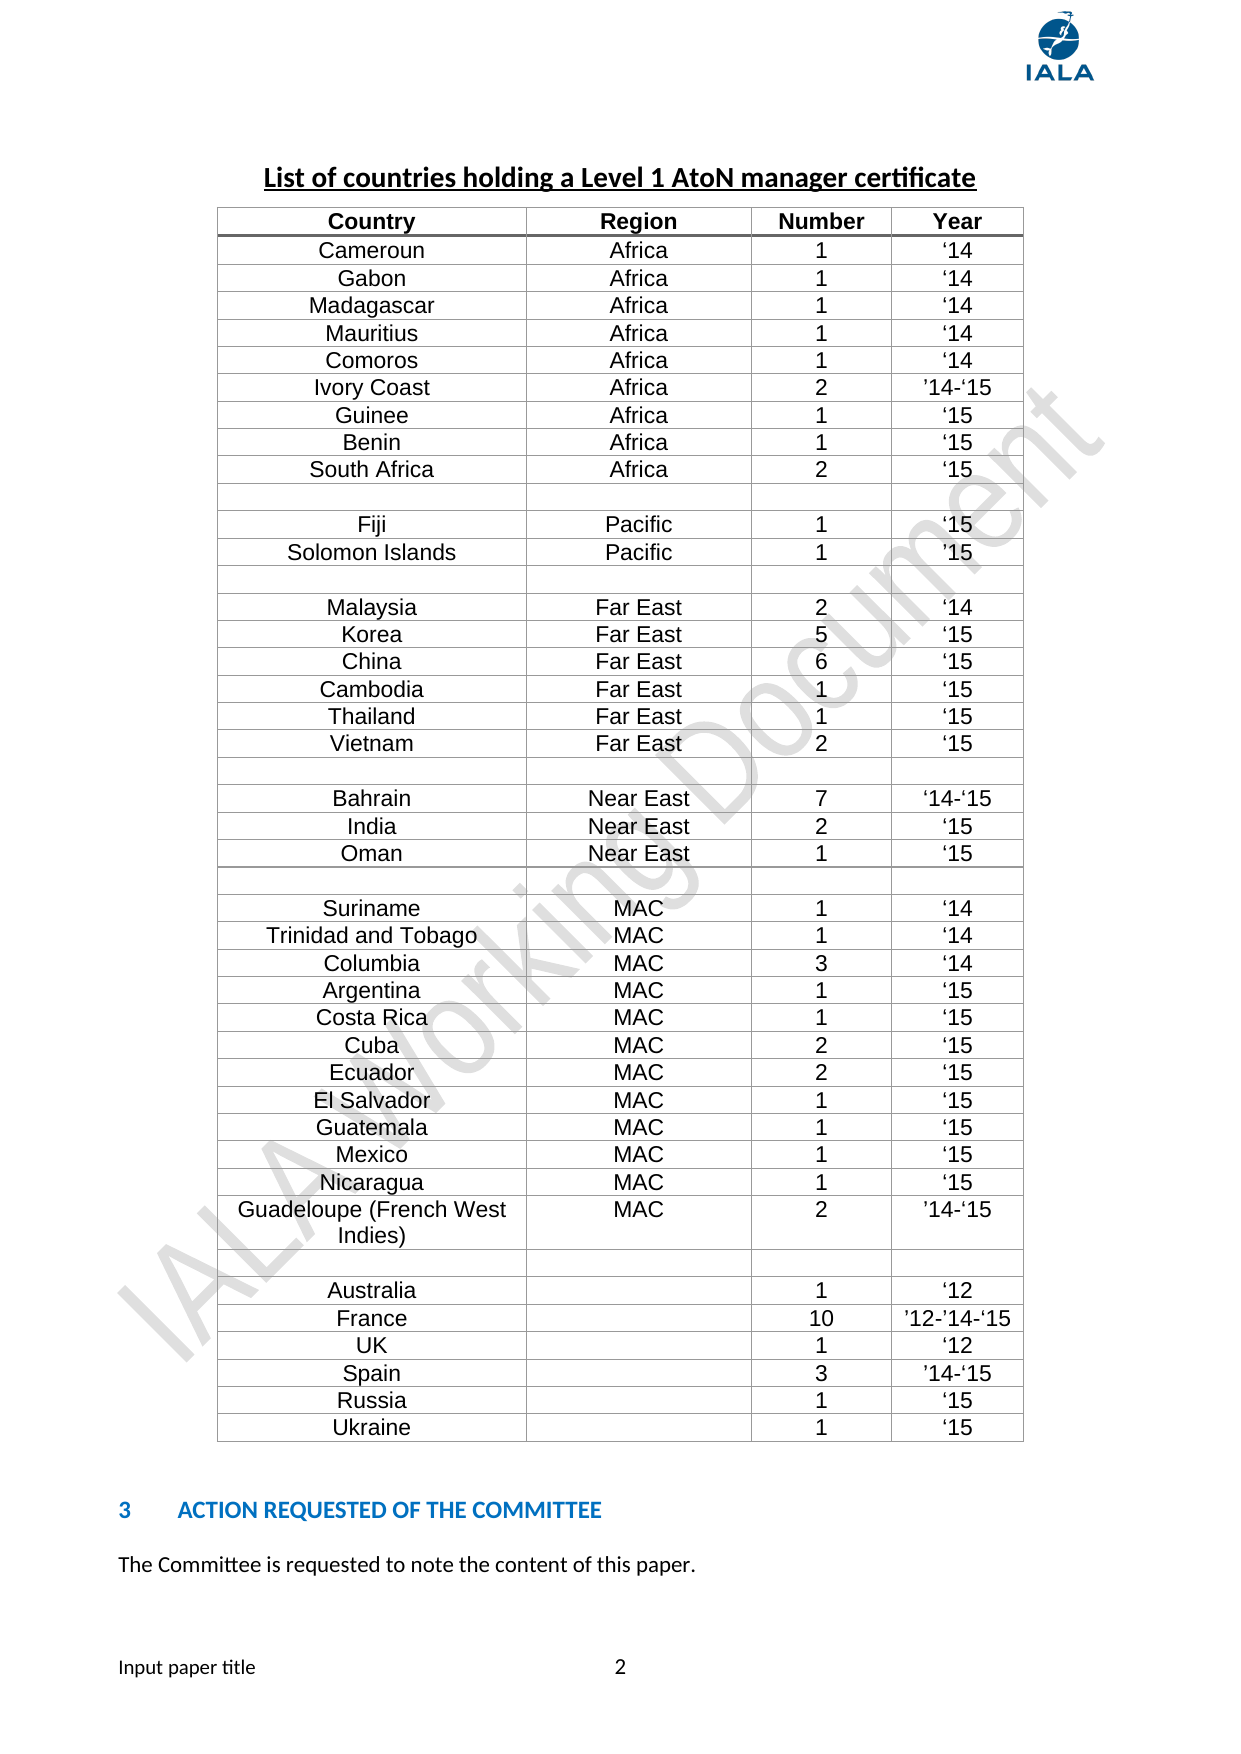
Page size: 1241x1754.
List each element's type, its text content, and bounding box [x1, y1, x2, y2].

table_cell [752, 484, 891, 510]
table_cell [218, 566, 526, 592]
table_cell Near East [527, 785, 751, 812]
table_cell Argentina [218, 977, 526, 1003]
table_cell Guinee [218, 402, 526, 428]
table_cell India [218, 813, 526, 839]
table_cell [527, 1360, 751, 1386]
table_cell 1 [752, 676, 891, 702]
subtitle Action requested of the Committee [118, 1495, 1122, 1525]
table_cell 5 [752, 621, 891, 647]
table_cell 1 [752, 237, 891, 264]
table_cell ‘14 [892, 922, 1023, 948]
table_cell Pacific [527, 539, 751, 565]
table_cell 1 [752, 320, 891, 346]
table_cell ‘15 [892, 1414, 1023, 1441]
table_cell MAC [527, 950, 751, 976]
table_cell Vietnam [218, 730, 526, 757]
text The Committee is requested to note the content of this paper. [118, 1550, 1122, 1578]
table_cell 1 [752, 1277, 891, 1304]
table_cell Africa [527, 429, 751, 455]
table_cell Guatemala [218, 1114, 526, 1140]
table_cell Africa [527, 374, 751, 401]
table_cell 1 [752, 1114, 891, 1140]
table_cell ‘14 [892, 950, 1023, 976]
table_cell ’12-’14-‘15 [892, 1305, 1023, 1331]
table_cell ‘12 [892, 1277, 1023, 1304]
table_cell 1 [752, 977, 891, 1003]
table_cell 6 [752, 648, 891, 674]
table_cell [892, 484, 1023, 510]
table_cell ‘15 [892, 648, 1023, 674]
table_cell Far East [527, 594, 751, 620]
table_cell Africa [527, 292, 751, 318]
table_cell 2 [752, 456, 891, 483]
table_cell ‘15 [892, 1004, 1023, 1031]
table_cell Mexico [218, 1141, 526, 1168]
table_cell Australia [218, 1277, 526, 1304]
table_cell Nicaragua [218, 1169, 526, 1195]
table_header Number [752, 208, 891, 234]
table_cell [527, 1332, 751, 1358]
table_cell [527, 1277, 751, 1304]
table_cell ‘15 [892, 1032, 1023, 1058]
table_header Year [892, 208, 1023, 234]
table_cell Africa [527, 402, 751, 428]
table_cell 2 [752, 374, 891, 401]
table_cell Suriname [218, 895, 526, 921]
table_cell MAC [527, 977, 751, 1003]
table_cell ‘12 [892, 1332, 1023, 1358]
table_cell ‘15 [892, 402, 1023, 428]
table_cell Columbia [218, 950, 526, 976]
text List of countries holding a Level 1 AtoN manager certificate [118, 159, 1122, 194]
table_cell Africa [527, 347, 751, 373]
table_header Country [218, 208, 526, 234]
table_cell [527, 1250, 751, 1276]
table_cell ‘15 [892, 1114, 1023, 1140]
table_cell 2 [752, 1032, 891, 1058]
table_cell [527, 868, 751, 894]
table_cell 3 [752, 1360, 891, 1386]
table_cell 1 [752, 511, 891, 538]
table_cell 1 [752, 1087, 891, 1113]
table_cell 2 [752, 1059, 891, 1086]
table_cell Africa [527, 265, 751, 291]
table_cell Thailand [218, 703, 526, 729]
table_cell [752, 758, 891, 784]
table_cell MAC [527, 1169, 751, 1195]
table_cell Malaysia [218, 594, 526, 620]
table_cell Spain [218, 1360, 526, 1386]
table_cell 2 [752, 813, 891, 839]
table_cell 1 [752, 895, 891, 921]
table_cell [752, 566, 891, 592]
table_cell Madagascar [218, 292, 526, 318]
table_cell ‘14 [892, 265, 1023, 291]
table_cell ‘15 [892, 840, 1023, 866]
table_cell [218, 1250, 526, 1276]
table_cell Russia [218, 1387, 526, 1413]
table_cell ‘15 [892, 730, 1023, 757]
table_cell 1 [752, 703, 891, 729]
table_cell Ecuador [218, 1059, 526, 1086]
table_cell [752, 868, 891, 894]
table_cell Oman [218, 840, 526, 866]
table_cell 1 [752, 292, 891, 318]
table_cell ‘15 [892, 621, 1023, 647]
table_cell ‘14 [892, 895, 1023, 921]
table_cell [527, 1387, 751, 1413]
table_cell [218, 484, 526, 510]
table_cell [218, 868, 526, 894]
table_cell Mauritius [218, 320, 526, 346]
table_cell ’14-‘15 [892, 1196, 1023, 1249]
table_cell Bahrain [218, 785, 526, 812]
table_cell Korea [218, 621, 526, 647]
table_cell El Salvador [218, 1087, 526, 1113]
table_cell ‘15 [892, 703, 1023, 729]
table_cell ‘15 [892, 456, 1023, 483]
table_cell Far East [527, 648, 751, 674]
table_cell ’15 [892, 539, 1023, 565]
table_cell MAC [527, 1114, 751, 1140]
table_cell ‘14-‘15 [892, 785, 1023, 812]
table_cell ‘14 [892, 320, 1023, 346]
table_cell Cambodia [218, 676, 526, 702]
table_cell 2 [752, 594, 891, 620]
table_cell [218, 758, 526, 784]
table_cell 1 [752, 1414, 891, 1441]
table_cell Benin [218, 429, 526, 455]
table_cell Ivory Coast [218, 374, 526, 401]
table_header Region [527, 208, 751, 234]
table_cell 10 [752, 1305, 891, 1331]
table_cell Near East [527, 813, 751, 839]
table_cell Africa [527, 456, 751, 483]
table_cell MAC [527, 895, 751, 921]
table_cell France [218, 1305, 526, 1331]
table_cell Near East [527, 840, 751, 866]
table_cell UK [218, 1332, 526, 1358]
table_cell 1 [752, 347, 891, 373]
table_cell 1 [752, 1169, 891, 1195]
table_cell 1 [752, 429, 891, 455]
table_cell 1 [752, 265, 891, 291]
table_cell [892, 758, 1023, 784]
table_cell ‘15 [892, 1387, 1023, 1413]
table_cell 1 [752, 1141, 891, 1168]
table_cell [752, 1250, 891, 1276]
table_cell 2 [752, 1196, 891, 1249]
table_cell ‘14 [892, 594, 1023, 620]
table_cell MAC [527, 1059, 751, 1086]
table_cell ‘15 [892, 676, 1023, 702]
table_cell China [218, 648, 526, 674]
table_cell Far East [527, 676, 751, 702]
table_cell ‘15 [892, 977, 1023, 1003]
table_cell ‘15 [892, 1087, 1023, 1113]
table_cell MAC [527, 1004, 751, 1031]
table_cell MAC [527, 1032, 751, 1058]
table_cell Trinidad and Tobago [218, 922, 526, 948]
table_cell 1 [752, 1004, 891, 1031]
table_cell Ukraine [218, 1414, 526, 1441]
table_cell Pacific [527, 511, 751, 538]
table_cell 1 [752, 1332, 891, 1358]
table_cell Far East [527, 730, 751, 757]
table_cell 1 [752, 539, 891, 565]
table_cell ’14-‘15 [892, 1360, 1023, 1386]
table_cell South Africa [218, 456, 526, 483]
table_cell ‘15 [892, 1059, 1023, 1086]
table_cell ’14-‘15 [892, 374, 1023, 401]
table_cell Costa Rica [218, 1004, 526, 1031]
table_cell [892, 868, 1023, 894]
table_cell ‘14 [892, 237, 1023, 264]
table_cell 1 [752, 402, 891, 428]
table_cell MAC [527, 922, 751, 948]
table_cell Far East [527, 621, 751, 647]
table_cell MAC [527, 1087, 751, 1113]
table_cell ‘14 [892, 347, 1023, 373]
table_cell MAC [527, 1196, 751, 1249]
table_cell Guadeloupe (French West Indies) [218, 1196, 526, 1249]
table_cell 2 [752, 730, 891, 757]
table_cell Cameroun [218, 237, 526, 264]
table_cell 7 [752, 785, 891, 812]
table_cell Cuba [218, 1032, 526, 1058]
table_cell Far East [527, 703, 751, 729]
table_cell ‘15 [892, 429, 1023, 455]
table_cell Africa [527, 320, 751, 346]
table_cell Africa [527, 237, 751, 264]
table_cell [527, 758, 751, 784]
table_cell 1 [752, 922, 891, 948]
table_cell ‘15 [892, 1169, 1023, 1195]
table_cell ‘15 [892, 1141, 1023, 1168]
table_cell MAC [527, 1141, 751, 1168]
table_cell 1 [752, 840, 891, 866]
table_cell [527, 1414, 751, 1441]
table_cell [527, 484, 751, 510]
table_cell ‘14 [892, 292, 1023, 318]
table_cell Gabon [218, 265, 526, 291]
table_cell [892, 566, 1023, 592]
table_cell Comoros [218, 347, 526, 373]
picture [1011, 3, 1106, 96]
table_cell Fiji [218, 511, 526, 538]
table_cell Solomon Islands [218, 539, 526, 565]
table_cell ‘15 [892, 511, 1023, 538]
table_cell [527, 1305, 751, 1331]
table_cell 3 [752, 950, 891, 976]
table_cell [892, 1250, 1023, 1276]
table_cell ‘15 [892, 813, 1023, 839]
table_cell [527, 566, 751, 592]
table_cell 1 [752, 1387, 891, 1413]
